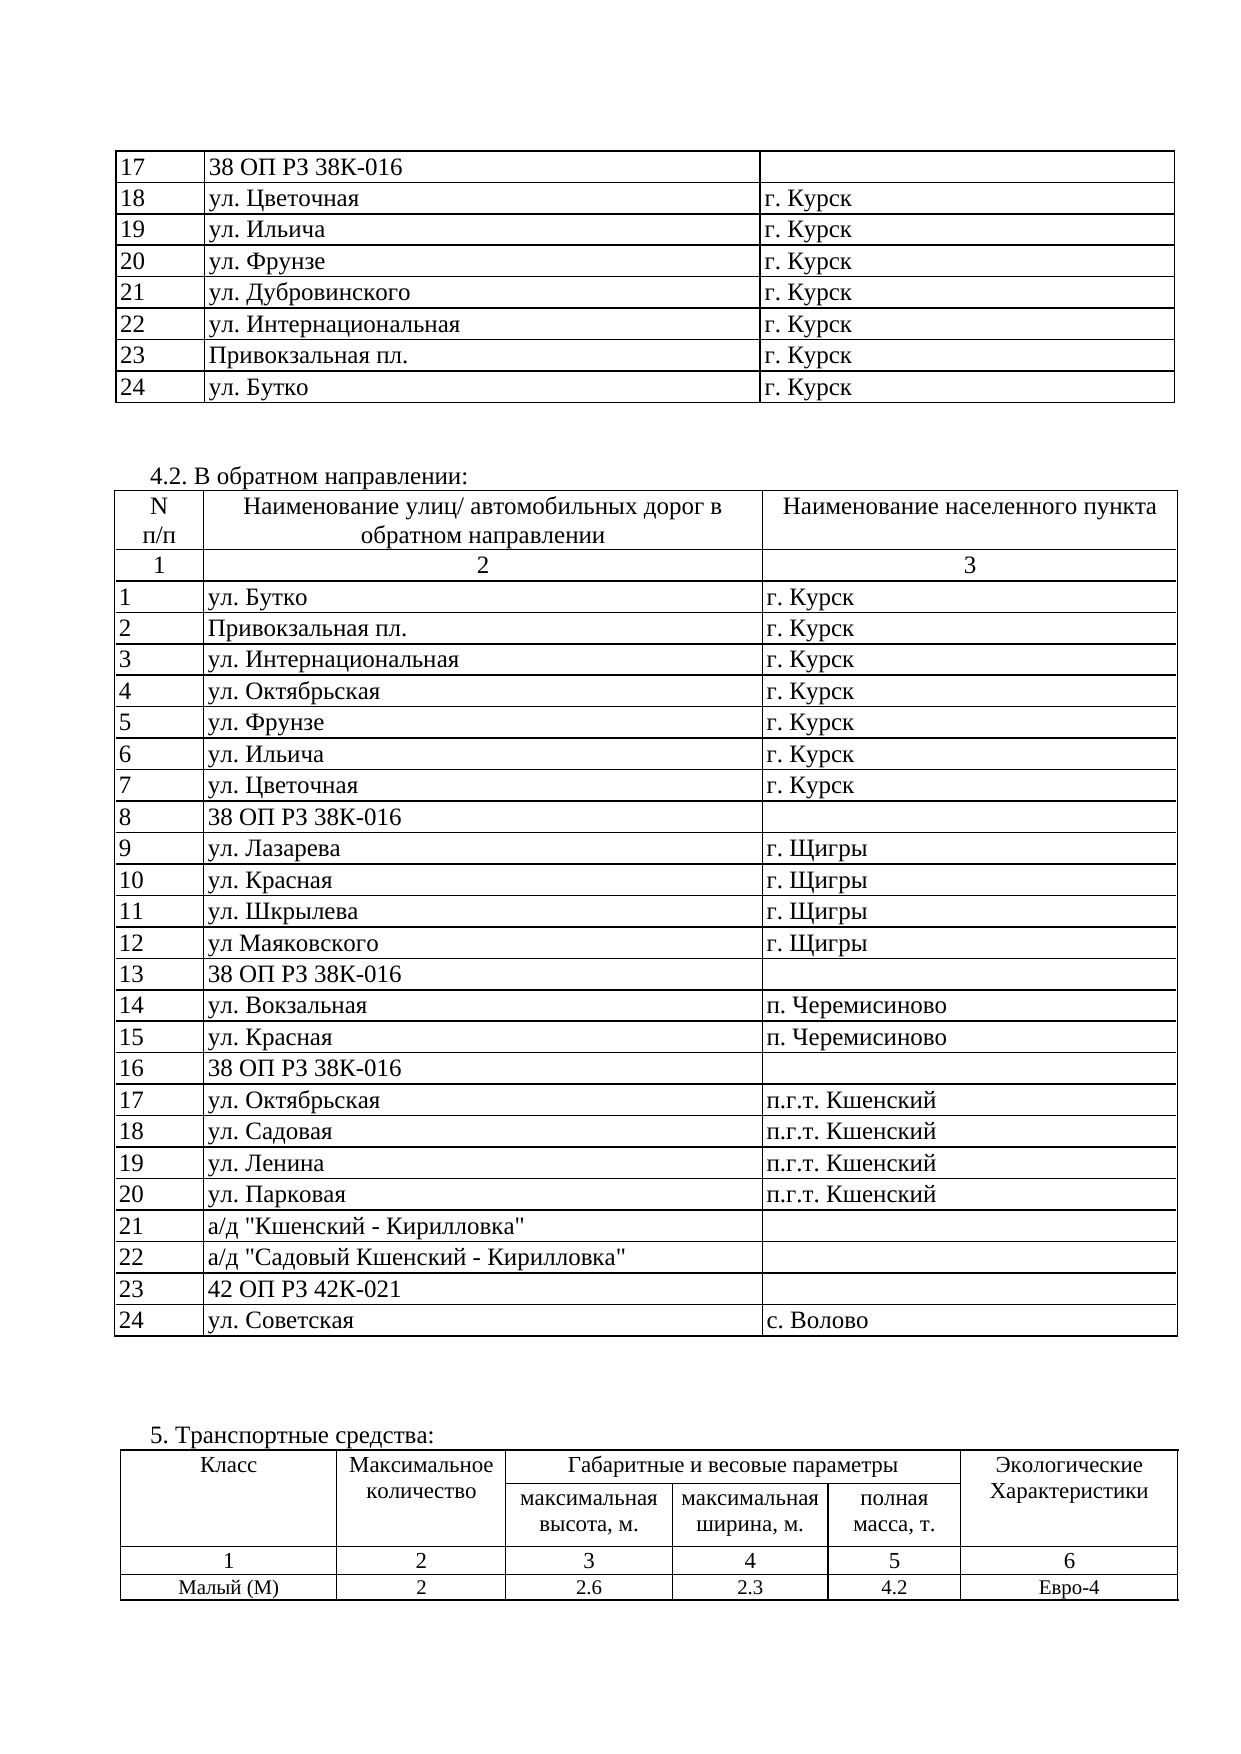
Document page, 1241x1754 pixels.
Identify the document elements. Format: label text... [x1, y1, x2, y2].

table_cell ул. Ленина [204, 1148, 762, 1178]
table_cell ул. Дубровинского [205, 277, 759, 307]
table_cell 3 [763, 549, 1177, 580]
table_cell 2 [115, 613, 203, 643]
table_cell г. Щигры [763, 863, 1177, 894]
table_cell 23 [117, 340, 204, 370]
table_header Габаритные и весовые параметры [506, 1451, 960, 1482]
table_cell 11 [115, 896, 203, 926]
table_cell 5 [829, 1547, 960, 1574]
table_cell максимальная ширина, м. [673, 1484, 827, 1546]
table_cell ул. Фрунзе [205, 246, 759, 276]
table_cell 19 [117, 215, 204, 244]
table_cell ул. Красная [204, 1022, 762, 1052]
table_cell 2.6 [506, 1575, 672, 1599]
table_cell г. Курск [763, 674, 1177, 706]
table_cell ул. Ильича [204, 739, 762, 769]
table_cell 20 [117, 246, 204, 276]
table_cell 3 [506, 1547, 672, 1574]
table_cell 22 [115, 1242, 203, 1272]
table_cell 4.2 [829, 1575, 960, 1599]
table_cell Малый (М) [121, 1575, 336, 1599]
text 4.2. В обратном направлении: [150, 461, 1090, 489]
table_cell п.г.т. Кшенский [763, 1115, 1177, 1146]
table_cell г. Курск [763, 737, 1177, 769]
table_cell г. Курск [761, 372, 1174, 402]
table_cell г. Курск [761, 277, 1174, 307]
table_cell 13 [115, 959, 203, 989]
table_cell ул. Ильича [205, 215, 759, 244]
table_cell [763, 1241, 1177, 1272]
table_cell п.г.т. Кшенский [763, 1178, 1177, 1209]
table_cell г. Курск [761, 215, 1174, 244]
table_cell полная масса, т. [829, 1484, 960, 1546]
table_cell максимальная высота, м. [506, 1484, 672, 1546]
table_cell Привокзальная пл. [205, 340, 759, 370]
table_cell 6 [115, 738, 203, 769]
table_cell [763, 1209, 1177, 1241]
table_header Наименование населенного пункта [763, 491, 1177, 548]
table_cell п. Черемисиново [763, 989, 1177, 1020]
table_cell ул. Интернациональная [205, 309, 759, 339]
table_cell с. Волово [763, 1304, 1177, 1335]
table_cell 38 ОП РЗ 38К-016 [204, 959, 762, 989]
table_cell 16 [115, 1053, 203, 1083]
table_cell ул. Октябрьская [204, 1085, 762, 1115]
table_cell 6 [961, 1547, 1177, 1574]
table_cell 8 [115, 801, 203, 832]
table_cell 17 [115, 1084, 203, 1115]
table_cell г. Курск [763, 611, 1177, 643]
table_cell 10 [115, 864, 203, 894]
table_cell ул. Цветочная [205, 183, 759, 213]
table_header Экологические Характеристики [961, 1451, 1177, 1546]
table_cell ул. Бутко [205, 372, 759, 402]
table_cell 2 [204, 550, 762, 580]
table_cell 38 ОП РЗ 38К-016 [204, 1053, 762, 1083]
table_cell 24 [115, 1305, 203, 1335]
table_header Наименование улиц/ автомобильных дорог в обратном направлении [204, 491, 762, 548]
table_cell 21 [115, 1210, 203, 1241]
table_cell 14 [115, 990, 203, 1020]
table_cell г. Курск [761, 309, 1174, 339]
table_cell ул. Садовая [204, 1116, 762, 1146]
table_cell г. Курск [761, 183, 1174, 213]
table_cell 1 [115, 581, 203, 611]
table_cell г. Щигры [763, 832, 1177, 863]
table_cell 2.3 [673, 1575, 827, 1599]
table_cell 22 [117, 309, 204, 339]
table_cell ул. Фрунзе [204, 707, 762, 737]
table_cell 4 [673, 1547, 827, 1574]
table_header N п/п [115, 491, 203, 548]
table_cell г. Курск [763, 769, 1177, 800]
table_cell а/д "Садовый Кшенский - Кирилловка" [204, 1242, 762, 1272]
table_cell 15 [115, 1021, 203, 1052]
table_cell [763, 1272, 1177, 1303]
table_cell 3 [115, 644, 203, 674]
table_cell г. Курск [761, 340, 1174, 370]
table_cell 2 [337, 1575, 505, 1599]
table_cell 38 ОП РЗ 38К-016 [204, 802, 762, 832]
table_header Класс [121, 1451, 336, 1546]
table_cell 21 [117, 277, 204, 307]
table_cell 2 [337, 1547, 505, 1574]
table_cell 38 ОП РЗ 38К-016 [205, 152, 759, 181]
table_cell г. Щигры [763, 926, 1177, 957]
table_cell 19 [115, 1147, 203, 1178]
table_cell ул. Парковая [204, 1179, 762, 1209]
table_cell п.г.т. Кшенский [763, 1146, 1177, 1178]
table_cell 18 [117, 183, 204, 213]
table_header Максимальное количество [337, 1451, 505, 1546]
text 5. Транспортные средства: [150, 1420, 1090, 1449]
table_cell п. Черемисиново [763, 1020, 1177, 1052]
table_cell 18 [115, 1116, 203, 1146]
table_cell 17 [117, 152, 204, 181]
table_cell ул. Интернациональная [204, 645, 762, 674]
table_cell 12 [115, 927, 203, 957]
table_cell 9 [115, 833, 203, 863]
table_cell ул. Лазарева [204, 833, 762, 863]
table_cell 4 [115, 675, 203, 706]
table_cell г. Курск [761, 246, 1174, 276]
table_cell 23 [115, 1273, 203, 1303]
table_cell г. Щигры [763, 895, 1177, 926]
table_cell г. Курск [763, 706, 1177, 737]
table_cell г. Курск [763, 580, 1177, 611]
table_cell а/д "Кшенский - Кирилловка" [204, 1211, 762, 1241]
table_cell 24 [117, 372, 204, 402]
table_cell ул. Шкрылева [204, 896, 762, 926]
table_cell [763, 1052, 1177, 1083]
table_cell [763, 800, 1177, 832]
table_cell ул. Октябрьская [204, 676, 762, 706]
table_cell 1 [115, 550, 203, 580]
table_cell ул. Бутко [204, 582, 762, 611]
table_cell ул. Цветочная [204, 770, 762, 800]
table_cell [761, 152, 1174, 181]
table_cell 1 [121, 1547, 336, 1574]
table_cell 5 [115, 707, 203, 737]
table_cell ул. Советская [204, 1305, 762, 1335]
table_cell ул. Красная [204, 865, 762, 894]
table_cell [763, 958, 1177, 989]
table_cell 7 [115, 770, 203, 800]
table_cell г. Курск [763, 643, 1177, 674]
table_cell ул Маяковского [204, 928, 762, 957]
table_cell ул. Вокзальная [204, 991, 762, 1020]
table_cell Привокзальная пл. [204, 613, 762, 643]
table_cell Евро-4 [961, 1575, 1177, 1599]
table_cell 42 ОП РЗ 42К-021 [204, 1274, 762, 1303]
table_cell п.г.т. Кшенский [763, 1083, 1177, 1115]
table_cell 20 [115, 1179, 203, 1209]
